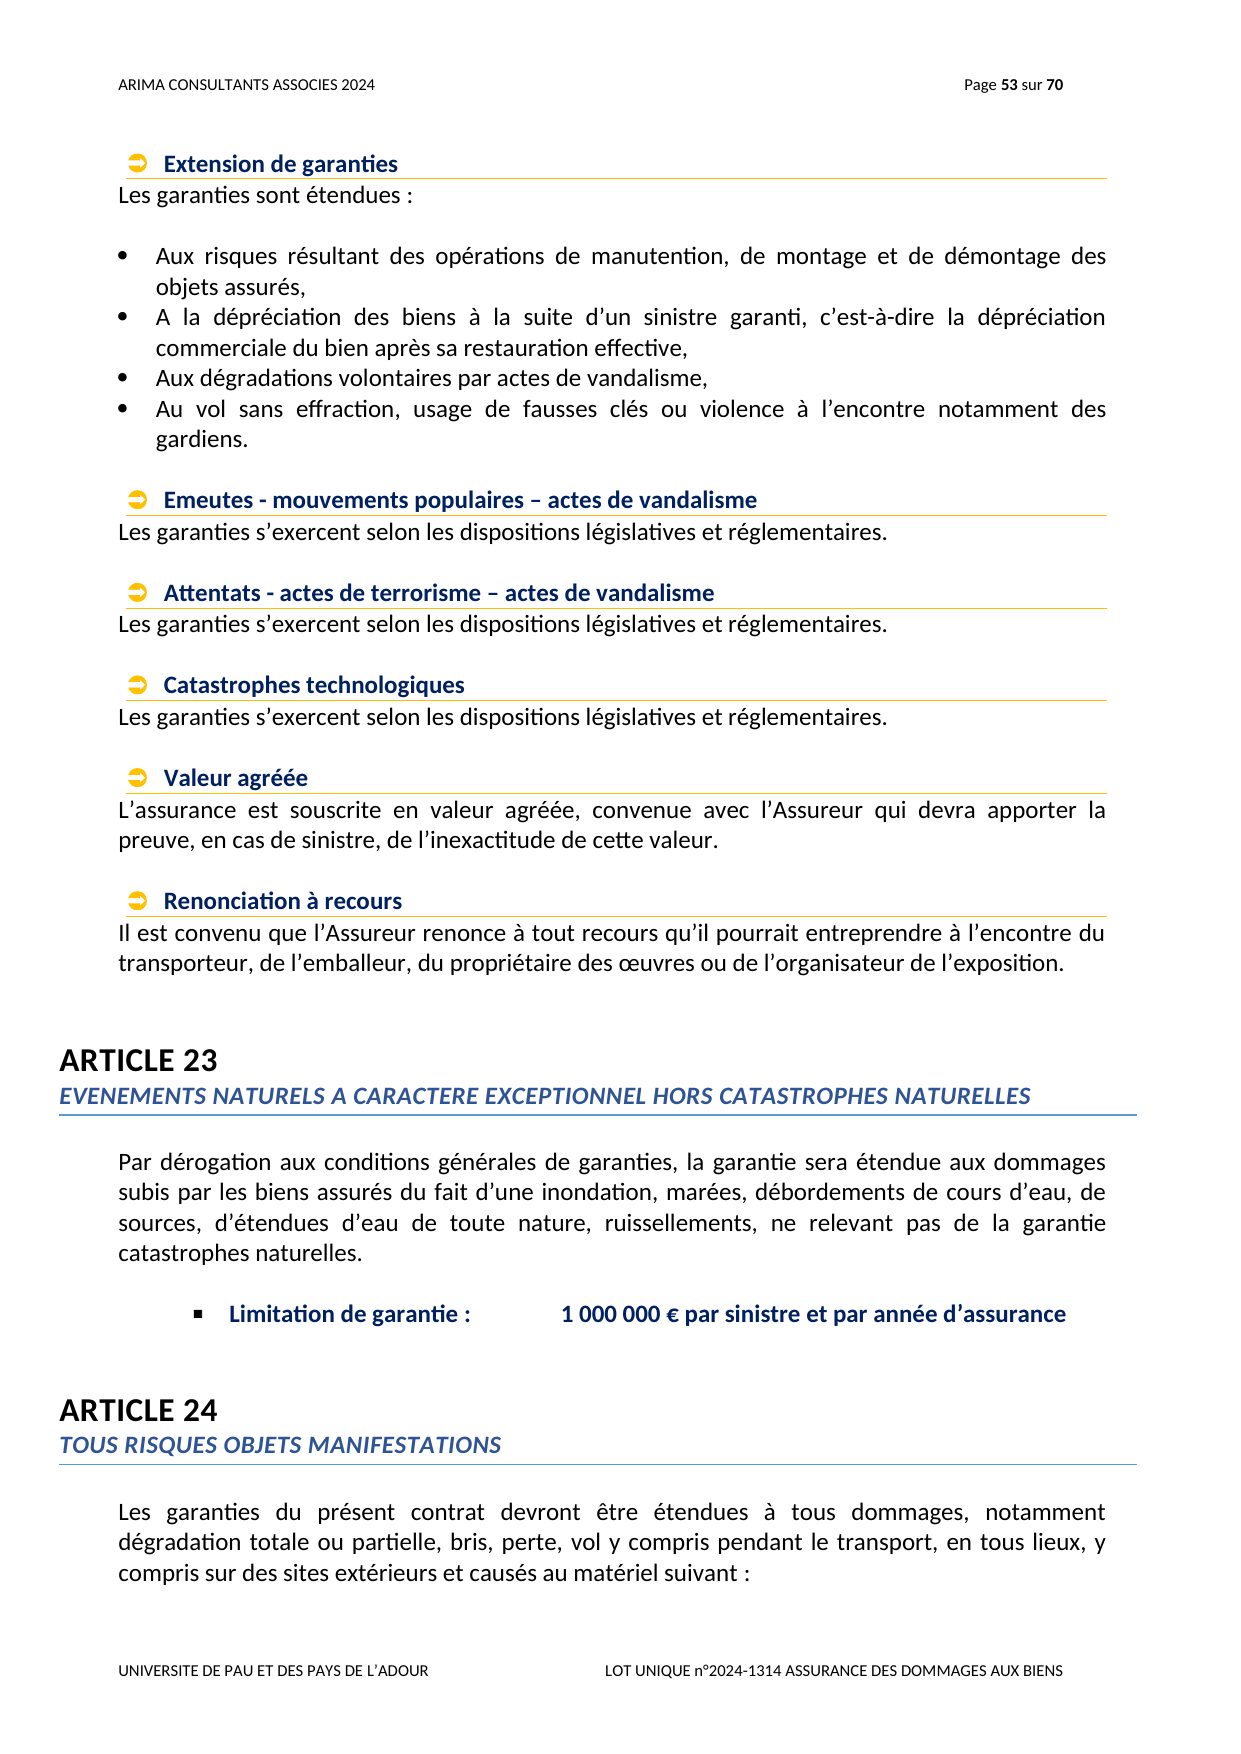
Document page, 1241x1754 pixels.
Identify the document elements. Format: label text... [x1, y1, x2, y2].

text Il est convenu que l’Assureur renonce à tout recours qu’il pourrait entreprendre à l’encontre du transporteur, de l’emballeur, du propriétaire des œuvres ou de l’organisateur de l’exposition. [118, 917, 1107, 978]
text Les garanties s’exercent selon les dispositions législatives et réglementaires. [118, 701, 1107, 732]
list Renonciation à recours [126, 885, 1107, 916]
text TOUS RISQUES OBJETS MANIFESTATIONS [59, 1429, 1137, 1464]
list Valeur agréée [126, 762, 1107, 793]
list A la dépréciation des biens à la suite d’un sinistre garanti, c’est-à-dire la dépréciation commerciale du bien après sa restauration effective, [118, 301, 1107, 362]
list Aux dégradations volontaires par actes de vandalisme, [118, 362, 1107, 393]
list Au vol sans effraction, usage de fausses clés ou violence à l’encontre notamment des gardiens. [118, 393, 1107, 454]
text Les garanties s’exercent selon les dispositions législatives et réglementaires. [118, 516, 1107, 547]
text L’assurance est souscrite en valeur agréée, convenue avec l’Assureur qui devra apporter la preuve, en cas de sinistre, de l’inexactitude de cette valeur. [118, 794, 1107, 855]
list Extension de garanties [126, 148, 1107, 178]
text EVENEMENTS NATURELS A CARACTERE EXCEPTIONNEL HORS CATASTROPHES NATURELLES [59, 1080, 1137, 1114]
text Par dérogation aux conditions générales de garanties, la garantie sera étendue aux dommages subis par les biens assurés du fait d’une inondation, marées, débordements de cours d’eau, de sources, d’étendues d’eau de toute nature, ruissellements, ne relevant pas de la garantie catastrophes naturelles. [118, 1146, 1107, 1268]
text Les garanties s’exercent selon les dispositions législatives et réglementaires. [118, 609, 1107, 639]
list Limitation de garantie : 1 000 000 € par sinistre et par année d’assurance [192, 1299, 1107, 1329]
list Catastrophes technologiques [126, 670, 1107, 700]
text Les garanties sont étendues : [118, 179, 1107, 210]
list Emeutes - mouvements populaires – actes de vandalisme [126, 484, 1107, 515]
list Aux risques résultant des opérations de manutention, de montage et de démontage des objets assurés, [118, 240, 1107, 301]
text Les garanties du présent contrat devront être étendues à tous dommages, notamment dégradation totale ou partielle, bris, perte, vol y compris pendant le transport, en tous lieux, y compris sur des sites extérieurs et causés au matériel suivant : [118, 1496, 1107, 1587]
list Attentats - actes de terrorisme – actes de vandalisme [126, 577, 1107, 608]
